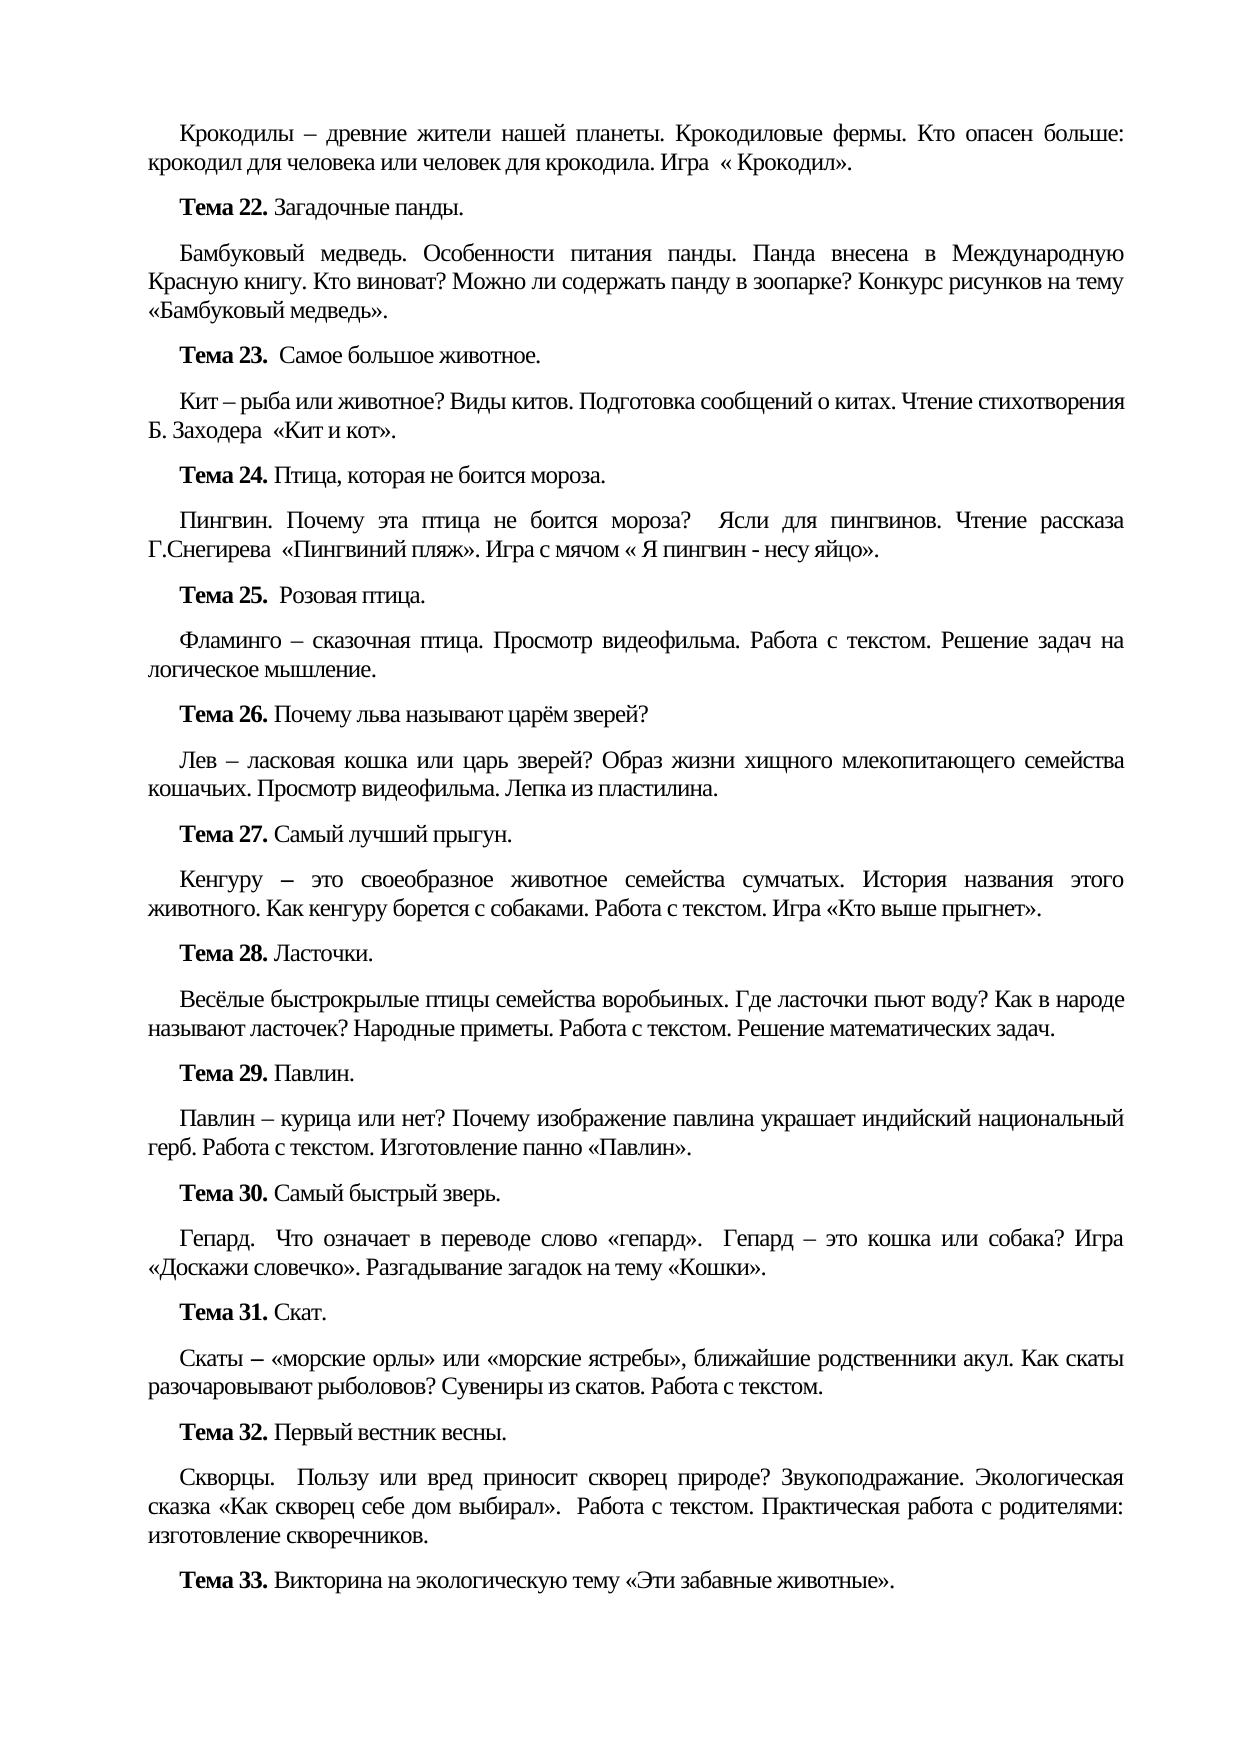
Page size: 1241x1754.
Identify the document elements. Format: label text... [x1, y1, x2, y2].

text Тема 32. Первый вестник весны. [148, 1417, 1125, 1446]
text Тема 22. Загадочные панды. [148, 192, 1125, 221]
text Тема 26. Почему льва называют царём зверей? [148, 699, 1125, 728]
text Скаты – «морские орлы» или «морские ястребы», ближайшие родственники акул. Как скаты разочаровывают рыболовов? Сувениры из скатов. Работа с текстом. [148, 1343, 1125, 1400]
text Тема 23. Самое большое животное. [148, 341, 1125, 369]
text Тема 25. Розовая птица. [148, 580, 1125, 608]
text Тема 30. Самый быстрый зверь. [148, 1178, 1125, 1206]
text Крокодилы – древние жители нашей планеты. Крокодиловые фермы. Кто опасен больше: крокодил для человека или человек для крокодила. Игра « Крокодил». [148, 118, 1125, 176]
text Скворцы. Пользу или вред приносит скворец природе? Звукоподражание. Экологическая сказка «Как скворец себе дом выбирал». Работа с текстом. Практическая работа с родителями: изготовление скворечников. [148, 1462, 1125, 1548]
text Лев – ласковая кошка или царь зверей? Образ жизни хищного млекопитающего семейства кошачьих. Просмотр видеофильма. Лепка из пластилина. [148, 745, 1125, 802]
text Весёлые быстрокрылые птицы семейства воробьиных. Где ласточки пьют воду? Как в народе называют ласточек? Народные приметы. Работа с текстом. Решение математических задач. [148, 984, 1125, 1041]
text Тема 31. Скат. [148, 1297, 1125, 1326]
text Кенгуру – это своеобразное животное семейства сумчатых. История названия этого животного. Как кенгуру борется с собаками. Работа с текстом. Игра «Кто выше прыгнет». [148, 864, 1125, 922]
text Гепард. Что означает в переводе слово «гепард». Гепард – это кошка или собака? Игра «Доскажи словечко». Разгадывание загадок на тему «Кошки». [148, 1223, 1125, 1281]
text Тема 24. Птица, которая не боится мороза. [148, 460, 1125, 489]
text Тема 33. Викторина на экологическую тему «Эти забавные животные». [148, 1565, 1125, 1594]
text Пингвин. Почему эта птица не боится мороза? Ясли для пингвинов. Чтение рассказа Г.Снегирева «Пингвиний пляж». Игра с мячом « Я пингвин - несу яйцо». [148, 506, 1125, 563]
text Павлин – курица или нет? Почему изображение павлина украшает индийский национальный герб. Работа с текстом. Изготовление панно «Павлин». [148, 1103, 1125, 1161]
text Тема 29. Павлин. [148, 1058, 1125, 1087]
text Тема 27. Самый лучший прыгун. [148, 819, 1125, 848]
text Кит – рыба или животное? Виды китов. Подготовка сообщений о китах. Чтение стихотворения Б. Заходера «Кит и кот». [148, 386, 1125, 443]
text Бамбуковый медведь. Особенности питания панды. Панда внесена в Международную Красную книгу. Кто виноват? Можно ли содержать панду в зоопарке? Конкурс рисунков на тему «Бамбуковый медведь». [148, 238, 1125, 324]
text Тема 28. Ласточки. [148, 938, 1125, 967]
text Фламинго – сказочная птица. Просмотр видеофильма. Работа с текстом. Решение задач на логическое мышление. [148, 625, 1125, 683]
